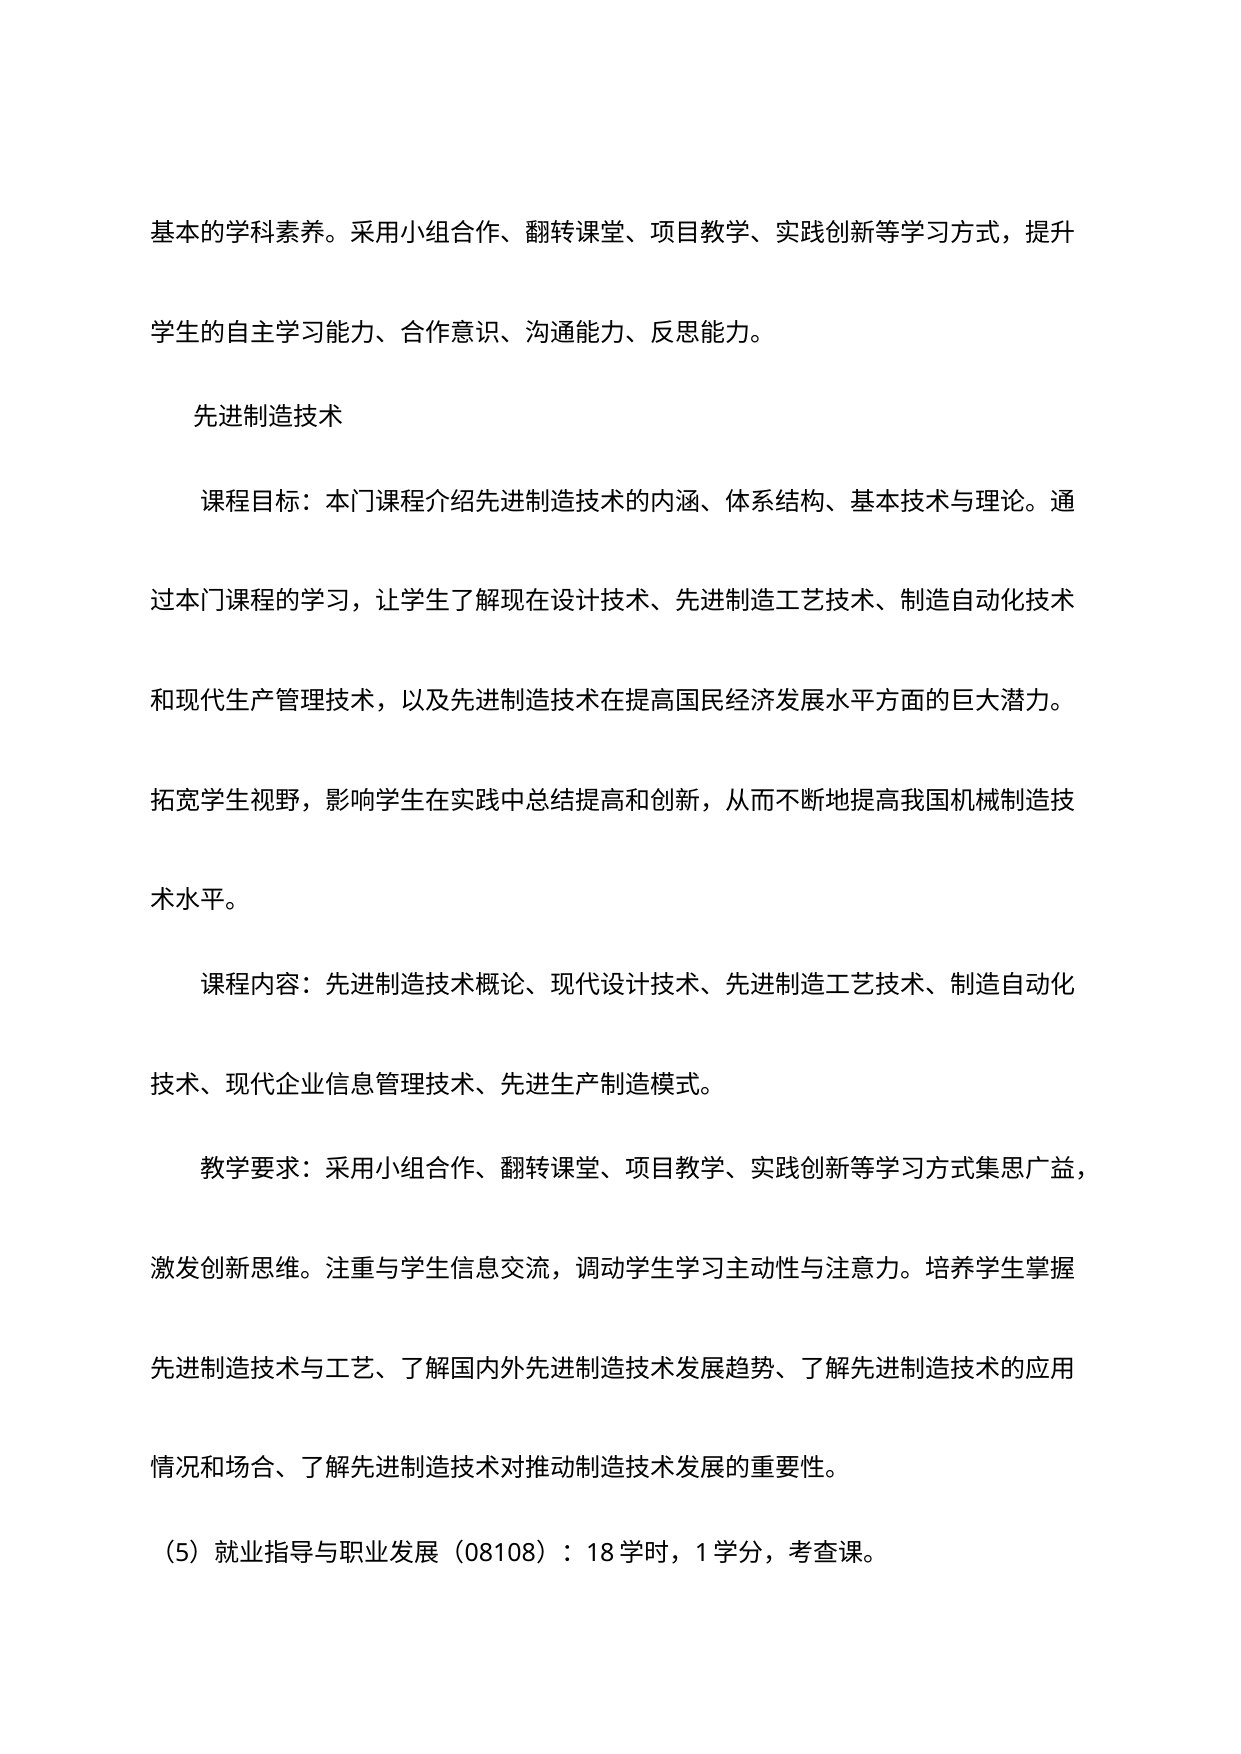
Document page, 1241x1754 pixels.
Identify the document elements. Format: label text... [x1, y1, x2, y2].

text 课程目标：本门课程介绍先进制造技术的内涵、体系结构、基本技术与理论。通过本门课程的学习，让学生了解现在设计技术、先进制造工艺技术、制造自动化技术和现代生产管理技术，以及先进制造技术在提高国民经济发展水平方面的巨大潜力。拓宽学生视野，影响学生在实践中总结提高和创新，从而不断地提高我国机械制造技术水平。 [150, 466, 1090, 931]
text 课程内容：先进制造技术概论、现代设计技术、先进制造工艺技术、制造自动化技术、现代企业信息管理技术、先进生产制造模式。 [150, 949, 1090, 1116]
text 先进制造技术 [194, 381, 1090, 448]
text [150, 197, 1090, 363]
text （5）就业指导与职业发展（08108）：18学时，1学分，考查课。 [150, 1517, 1090, 1584]
text 教学要求：采用小组合作、翻转课堂、项目教学、实践创新等学习方式集思广益，激发创新思维。注重与学生信息交流，调动学生学习主动性与注意力。培养学生掌握先进制造技术与工艺、了解国内外先进制造技术发展趋势、了解先进制造技术的应用情况和场合、了解先进制造技术对推动制造技术发展的重要性。 [150, 1134, 1090, 1499]
